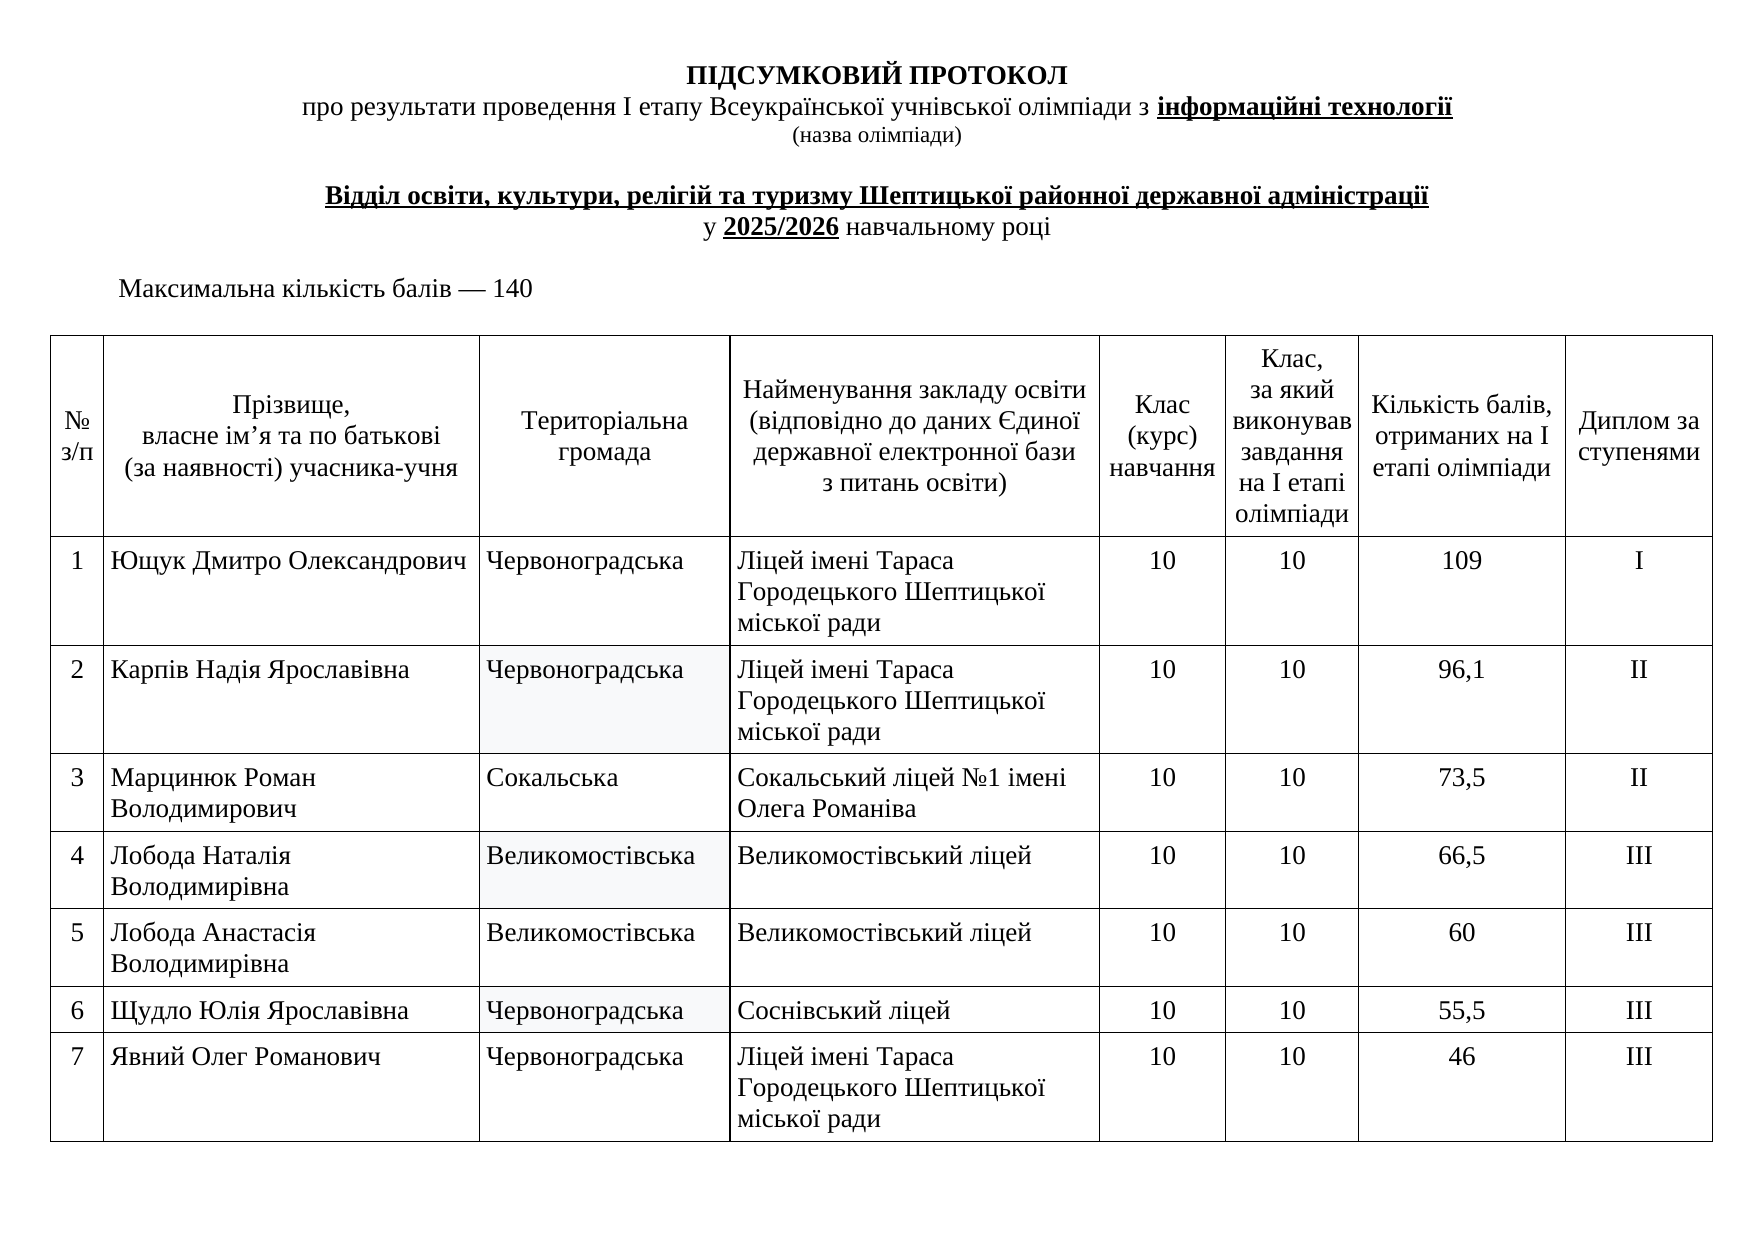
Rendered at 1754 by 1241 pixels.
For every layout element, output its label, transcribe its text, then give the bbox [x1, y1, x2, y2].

table_cell 96,1 [1359, 646, 1565, 753]
table_cell Ющук Дмитро Олександрович [104, 537, 479, 644]
table_cell 10 [1226, 537, 1358, 644]
table_cell Сокальська [480, 754, 729, 831]
table_header Кількість балів, отриманих на І етапі олімпіади [1359, 336, 1565, 536]
table_cell Червоноградська [480, 1033, 729, 1141]
table_cell 10 [1226, 1033, 1358, 1141]
table_cell Лобода Анастасія Володимирівна [104, 909, 479, 986]
table_cell 10 [1100, 646, 1225, 753]
table_cell Великомостівська [480, 832, 729, 908]
text Відділ освіти, культури, релігій та туризму Шептицької районної державної адміністрації [89, 179, 1665, 210]
table_cell 10 [1100, 987, 1225, 1032]
table_cell 10 [1226, 646, 1358, 753]
table_cell 109 [1359, 537, 1565, 644]
table_cell 66,5 [1359, 832, 1565, 908]
table_cell 73,5 [1359, 754, 1565, 831]
table_cell ІІІ [1566, 987, 1712, 1032]
table_cell 4 [51, 832, 103, 908]
table_cell 3 [51, 754, 103, 831]
table_cell ІІ [1566, 754, 1712, 831]
text Підсумковий протокол [89, 59, 1665, 90]
table_cell ІІІ [1566, 832, 1712, 908]
table_cell 10 [1100, 832, 1225, 908]
table_cell 1 [51, 537, 103, 644]
table_cell Соснівський ліцей [731, 987, 1099, 1032]
table_cell 5 [51, 909, 103, 986]
table_header № з/п [51, 336, 103, 536]
table_header Територіальна громада [480, 336, 729, 536]
table_cell 10 [1100, 1033, 1225, 1141]
table_cell Ліцей імені Тараса Городецького Шептицької міської ради [731, 646, 1099, 753]
table_cell Великомостівський ліцей [731, 832, 1099, 908]
table_header Прізвище, власне ім’я та по батькові (за наявності) учасника-учня [104, 336, 479, 536]
table_cell ІІІ [1566, 1033, 1712, 1141]
table_cell 10 [1100, 537, 1225, 644]
table_cell ІІІ [1566, 909, 1712, 986]
table_cell Сокальський ліцей №1 імені Олега Романіва [731, 754, 1099, 831]
table_cell Щудло Юлія Ярославівна [104, 987, 479, 1032]
table_cell Червоноградська [480, 537, 729, 644]
table_header Найменування закладу освіти (відповідно до даних Єдиної державної електронної бази з питань освіти) [731, 336, 1099, 536]
table_cell Червоноградська [480, 987, 729, 1032]
table_cell І [1566, 537, 1712, 644]
table_header Диплом за ступенями [1566, 336, 1712, 536]
table_cell 10 [1100, 909, 1225, 986]
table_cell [731, 1033, 1099, 1141]
table_cell Ліцей імені Тараса Городецького Шептицької міської ради [731, 537, 1099, 644]
table_cell Лобода Наталія Володимирівна [104, 832, 479, 908]
table_cell 10 [1226, 832, 1358, 908]
table_cell 10 [1100, 754, 1225, 831]
table_cell Карпів Надія Ярославівна [104, 646, 479, 753]
table_cell ІІ [1566, 646, 1712, 753]
table_header Клас, за який виконував завдання на І етапі олімпіади [1226, 336, 1358, 536]
table_cell Червоноградська [480, 646, 729, 753]
table_cell 2 [51, 646, 103, 753]
table_cell Великомостівська [480, 909, 729, 986]
table_header Клас (курс) навчання [1100, 336, 1225, 536]
text у 2025/2026 навчальному році [89, 210, 1665, 241]
table_cell 10 [1226, 754, 1358, 831]
table_cell Явний Олег Романович [104, 1033, 479, 1141]
table_cell 10 [1226, 987, 1358, 1032]
table_cell Великомостівський ліцей [731, 909, 1099, 986]
text Максимальна кількість балів — 140 [89, 272, 1665, 303]
text про результати проведення І етапу Всеукраїнської учнівської олімпіади з інформаційні технології [89, 90, 1665, 121]
table_cell 60 [1359, 909, 1565, 986]
table_cell 6 [51, 987, 103, 1032]
table_cell Марцинюк Роман Володимирович [104, 754, 479, 831]
table_cell 10 [1226, 909, 1358, 986]
table_cell 55,5 [1359, 987, 1565, 1032]
table_cell 7 [51, 1033, 103, 1141]
table_cell 46 [1359, 1033, 1565, 1141]
text (назва олімпіади) [89, 121, 1665, 148]
